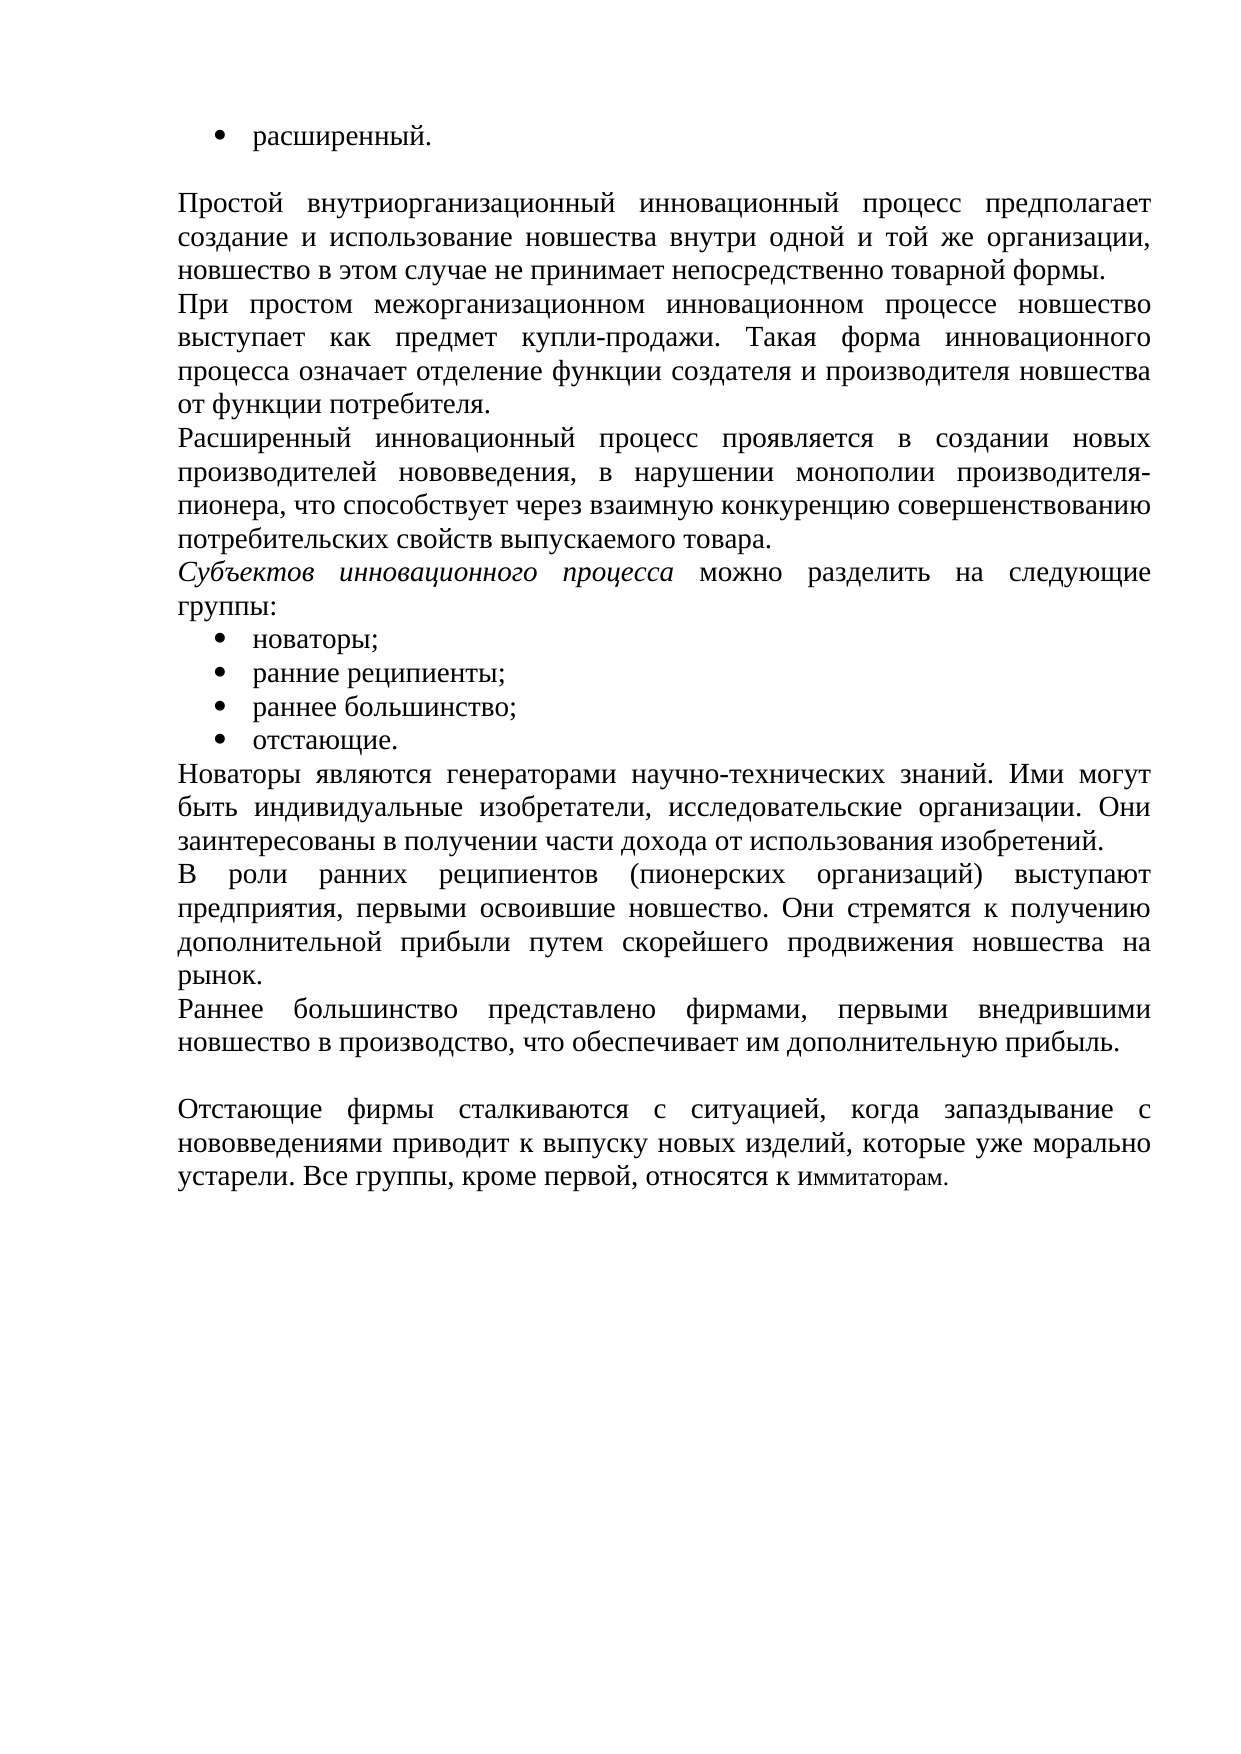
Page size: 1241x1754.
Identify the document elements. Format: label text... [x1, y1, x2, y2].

text Субъектов инновационного процесса можно разделить на следующие группы: [177, 554, 1152, 621]
text Расширенный инновационный процесс проявляется в создании новых производителей нововведения, в нарушении монополии производителя-пионера, что способствует через взаимную конкуренцию совершенствованию потребительских свойств выпускаемого товара. [177, 420, 1152, 554]
text В роли ранних реципиентов (пионерских организаций) выступают предприятия, первыми освоившие новшество. Они стремятся к получению дополнительной прибыли путем скорейшего продвижения новшества на рынок. [177, 857, 1152, 991]
text Новаторы являются генераторами научно-технических знаний. Ими могут быть индивидуальные изобретатели, исследовательские организации. Они заинтересованы в получении части дохода от использования изобретений. [177, 756, 1152, 857]
list отстающие. [215, 722, 1152, 756]
list новаторы; [215, 621, 1152, 655]
text Простой внутриорганизационный инновационный процесс предполагает создание и использование новшества внутри одной и той же организации, новшество в этом случае не принимает непосредственно товарной формы. [177, 185, 1152, 286]
list расширенный. [215, 118, 1152, 152]
text Раннее большинство представлено фирмами, первыми внедрившими новшество в производство, что обеспечивает им дополнительную прибыль. [177, 991, 1152, 1058]
list раннее большинство; [215, 689, 1152, 722]
list ранние реципиенты; [215, 655, 1152, 689]
text Отстающие фирмы сталкиваются с ситуацией, когда запаздывание с нововведениями приводит к выпуску новых изделий, которые уже морально устарели. Все группы, кроме первой, относятся к иммитаторам. [177, 1091, 1152, 1192]
text При простом межорганизационном инновационном процессе новшество выступает как предмет купли-продажи. Такая форма инновационного процесса означает отделение функции создателя и производителя новшества от функции потребителя. [177, 286, 1152, 420]
